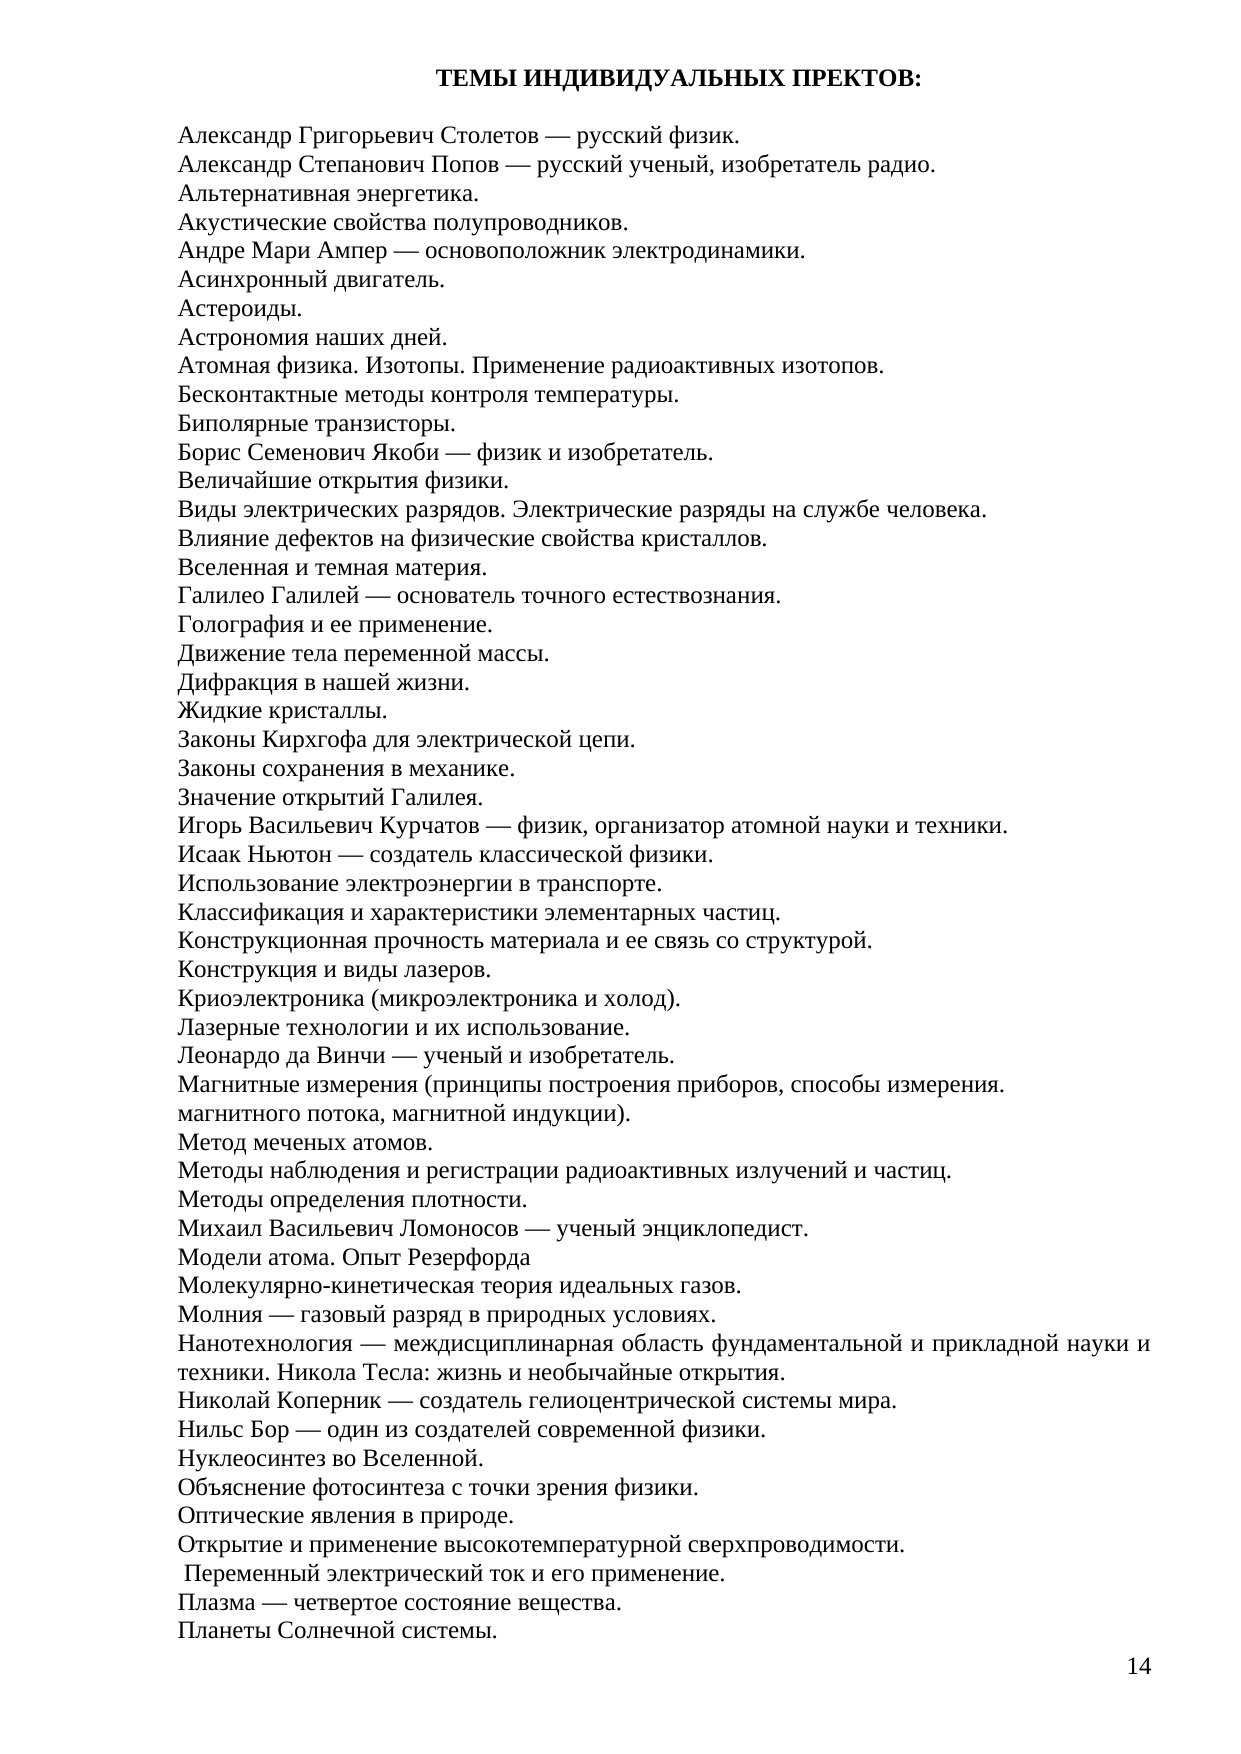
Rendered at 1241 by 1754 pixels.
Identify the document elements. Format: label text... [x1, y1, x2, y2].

text Астрономия наших дней. [177, 322, 1152, 351]
text Нильс Бор — один из создателей современной физики. [177, 1414, 1152, 1443]
text Оптические явления в природе. [177, 1501, 1152, 1529]
text Борис Семенович Якоби — физик и изобретатель. [177, 437, 1152, 466]
text Переменный электрический ток и его применение. [177, 1558, 1152, 1587]
text Михаил Васильевич Ломоносов — ученый энциклопедист. [177, 1213, 1152, 1242]
text магнитного потока, магнитной индукции). [177, 1098, 1152, 1127]
text Альтернативная энергетика. [177, 178, 1152, 207]
text Конструкционная прочность материала и ее связь со структурой. [177, 926, 1152, 954]
text Величайшие открытия физики. [177, 466, 1152, 494]
text Галилео Галилей — основатель точного естествознания. [177, 581, 1152, 609]
text Законы Кирхгофа для электрической цепи. [177, 724, 1152, 753]
text Плазма — четвертое состояние вещества. [177, 1587, 1152, 1616]
text Законы сохранения в механике. [177, 753, 1152, 782]
text Молекулярно-кинетическая теория идеальных газов. [177, 1271, 1152, 1299]
text Объяснение фотосинтеза с точки зрения физики. [177, 1472, 1152, 1501]
text Открытие и применение высокотемпературной сверхпроводимости. [177, 1529, 1152, 1558]
text Классификация и характеристики элементарных частиц. [177, 897, 1152, 926]
text Дифракция в нашей жизни. [177, 667, 1152, 696]
text Магнитные измерения (принципы построения приборов, способы измерения. [177, 1069, 1152, 1098]
text Использование электроэнергии в транспорте. [177, 868, 1152, 897]
text Акустические свойства полупроводников. [177, 207, 1152, 236]
text Планеты Солнечной системы. [177, 1616, 1152, 1644]
text Асинхронный двигатель. [177, 264, 1152, 293]
text Вселенная и темная материя. [177, 552, 1152, 581]
text Влияние дефектов на физические свойства кристаллов. [177, 523, 1152, 552]
text Жидкие кристаллы. [177, 696, 1152, 724]
text Движение тела переменной массы. [177, 638, 1152, 667]
text Метод меченых атомов. [177, 1127, 1152, 1156]
text Астероиды. [177, 293, 1152, 322]
text Леонардо да Винчи — ученый и изобретатель. [177, 1041, 1152, 1069]
text Голография и ее применение. [177, 609, 1152, 638]
text Криоэлектроника (микроэлектроника и холод). [177, 983, 1152, 1012]
text Значение открытий Галилея. [177, 782, 1152, 811]
text Методы определения плотности. [177, 1184, 1152, 1213]
text Модели атома. Опыт Резерфорда [177, 1242, 1152, 1271]
text Исаак Ньютон — создатель классической физики. [177, 839, 1152, 868]
text Нуклеосинтез во Вселенной. [177, 1443, 1152, 1472]
text Александр Григорьевич Столетов — русский физик. [177, 121, 1152, 149]
text Молния — газовый разряд в природных условиях. [177, 1299, 1152, 1328]
text Андре Мари Ампер — основоположник электродинамики. [177, 236, 1152, 264]
text Бесконтактные методы контроля температуры. [177, 379, 1152, 408]
text Игорь Васильевич Курчатов — физик, организатор атомной науки и техники. [177, 811, 1152, 839]
text Лазерные технологии и их использование. [177, 1012, 1152, 1041]
text Атомная физика. Изотопы. Применение радиоактивных изотопов. [177, 351, 1152, 379]
text Биполярные транзисторы. [177, 408, 1152, 437]
text Виды электрических разрядов. Электрические разряды на службе человека. [177, 494, 1152, 523]
text Нанотехнология — междисциплинарная область фундаментальной и прикладной науки и техники. Никола Тесла: жизнь и необычайные открытия. [177, 1328, 1152, 1386]
subtitle ТЕМЫ ИНДИВИДУАЛЬНЫХ ПРЕКТОВ: [177, 63, 1152, 92]
text Конструкция и виды лазеров. [177, 954, 1152, 983]
text Методы наблюдения и регистрации радиоактивных излучений и частиц. [177, 1156, 1152, 1184]
text Николай Коперник — создатель гелиоцентрической системы мира. [177, 1386, 1152, 1414]
text Александр Степанович Попов — русский ученый, изобретатель радио. [177, 149, 1152, 178]
